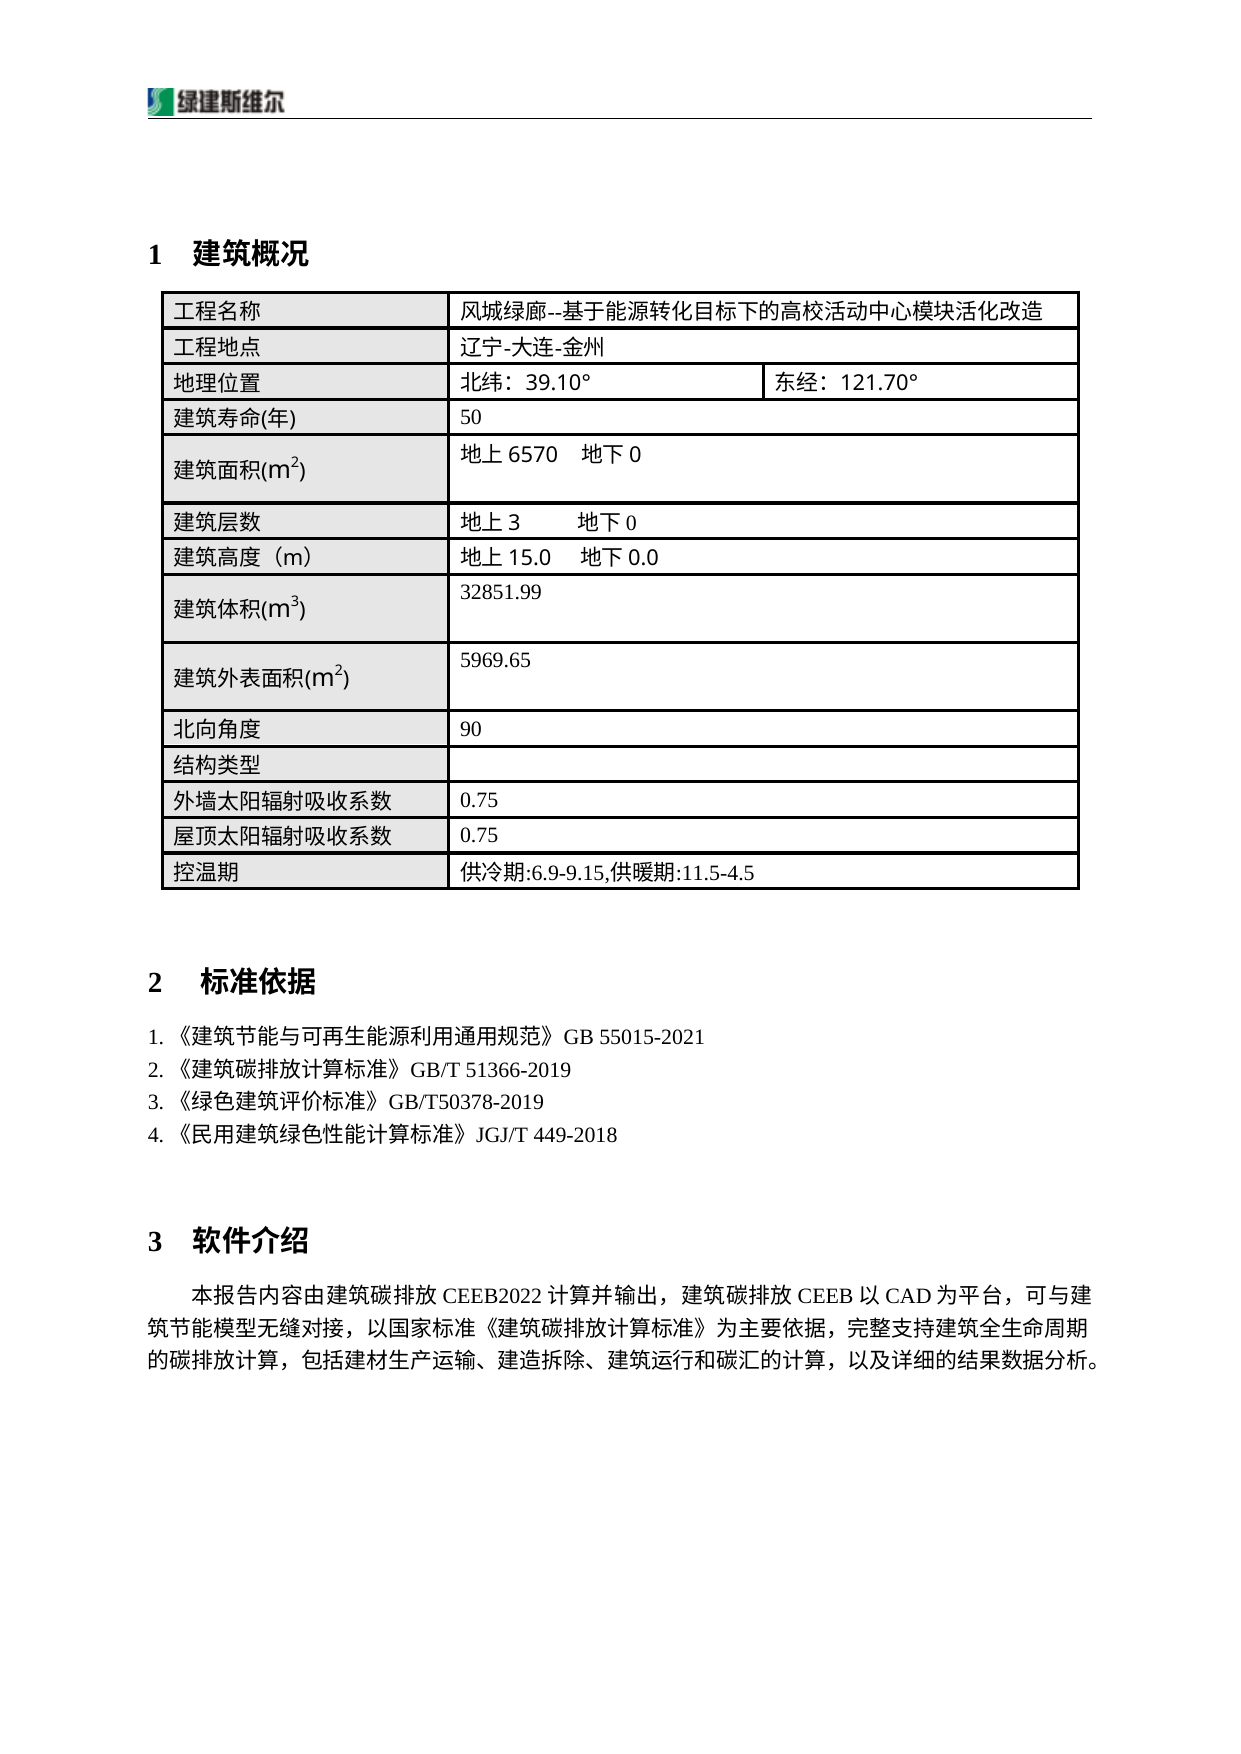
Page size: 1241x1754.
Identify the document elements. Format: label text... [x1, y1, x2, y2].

subtitle 标准依据 [148, 948, 1092, 1013]
table_cell 建筑面积(m2) [164, 436, 447, 501]
table_cell 结构类型 [164, 748, 447, 780]
table_cell 5969.65 [450, 644, 1077, 709]
table_cell 建筑体积(m3) [164, 576, 447, 641]
table_header 工程名称 [164, 294, 447, 326]
table_cell 地理位置 [164, 365, 447, 398]
table_cell 屋顶太阳辐射吸收系数 [164, 819, 447, 851]
table_header 风城绿廊--基于能源转化目标下的高校活动中心模块活化改造 [450, 294, 1077, 326]
table_cell 北纬：39.10° [450, 365, 762, 398]
table_cell 辽宁-大连-金州 [450, 330, 1077, 362]
picture [147, 88, 288, 116]
text 1. 《建筑节能与可再生能源利用通用规范》GB 55015-2021 [148, 1019, 1092, 1051]
table_cell 90 [450, 712, 1077, 744]
text 4. 《民用建筑绿色性能计算标准》JGJ/T 449-2018 [148, 1116, 1092, 1149]
table_cell 建筑高度（m） [164, 540, 447, 573]
table_cell 外墙太阳辐射吸收系数 [164, 783, 447, 816]
table_cell [450, 748, 1077, 780]
table_cell 工程地点 [164, 330, 447, 362]
table_cell 0.75 [450, 783, 1077, 816]
table_cell 建筑外表面积(m2) [164, 644, 447, 709]
subtitle 软件介绍 [148, 1206, 1092, 1271]
table_cell 控温期 [164, 855, 447, 887]
table_cell 供冷期:6.9-9.15,供暖期:11.5-4.5 [450, 855, 1077, 887]
table_cell 32851.99 [450, 576, 1077, 641]
table_cell 东经：121.70° [765, 365, 1077, 398]
text 2. 《建筑碳排放计算标准》GB/T 51366-2019 [148, 1051, 1092, 1084]
subtitle 建筑概况 [148, 219, 1092, 284]
table_cell 地上6570 地下0 [450, 436, 1077, 501]
text 3. 《绿色建筑评价标准》GB/T50378-2019 [148, 1084, 1092, 1116]
table_cell 地上15.0 地下0.0 [450, 540, 1077, 573]
table_cell 地上3 地下0 [450, 505, 1077, 537]
table_cell 建筑寿命(年) [164, 401, 447, 433]
table_cell 北向角度 [164, 712, 447, 744]
table_cell 50 [450, 401, 1077, 433]
table_cell 建筑层数 [164, 505, 447, 537]
table_cell 0.75 [450, 819, 1077, 851]
text 本报告内容由建筑碳排放CEEB2022计算并输出，建筑碳排放CEEB以CAD为平台，可与建筑节能模型无缝对接，以国家标准《建筑碳排放计算标准》为主要依据，完整支持建筑全生命周期的碳排放计算，包括建材生产运输、建造拆除、建筑运行和碳汇的计算，以及详细的结果数据分析。 [148, 1278, 1092, 1375]
